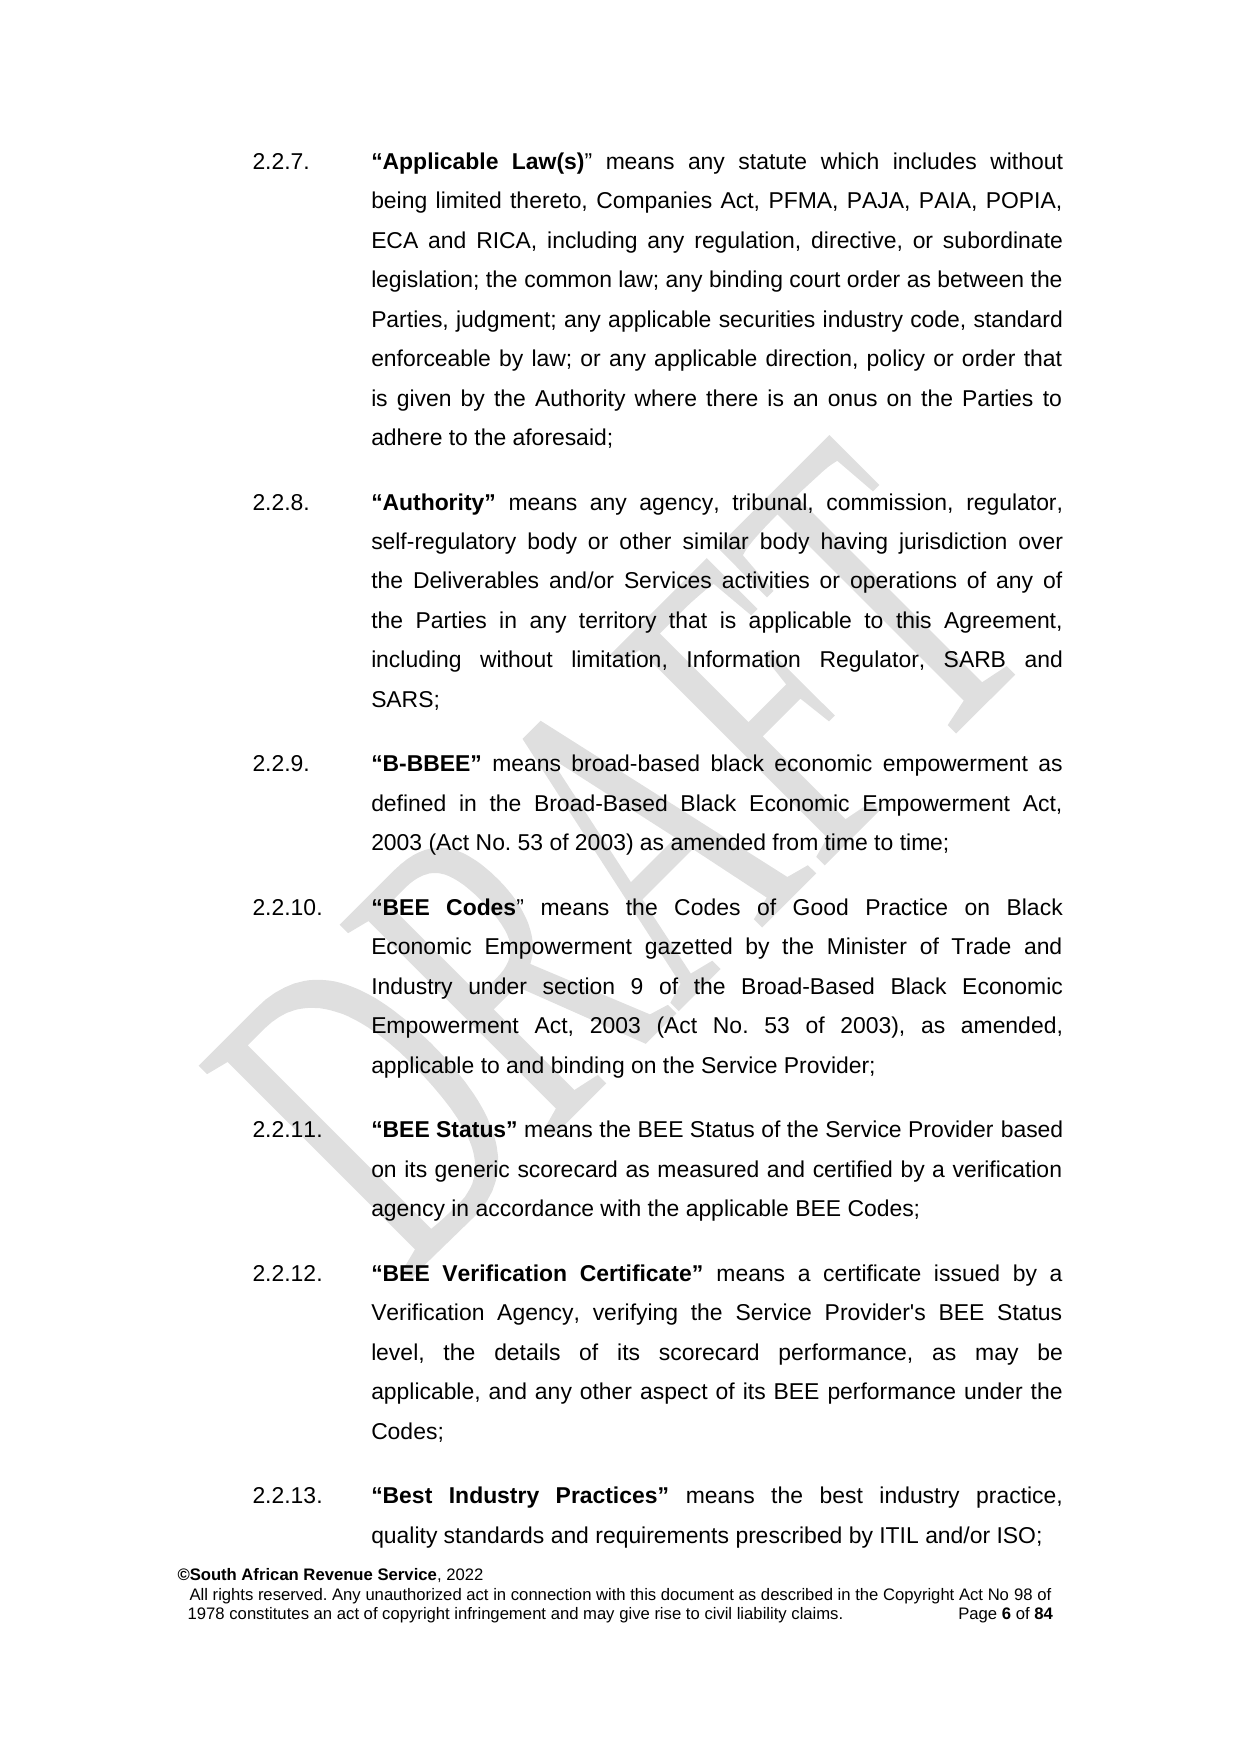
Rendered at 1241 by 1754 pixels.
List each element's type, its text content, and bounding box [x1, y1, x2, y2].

list “Applicable Law(s)” means any statute which includes without being limited thereto, Companies Act, PFMA, PAJA, PAIA, POPIA, ECA and RICA, including any regulation, directive, or subordinate legislation; the common law; any binding court order as between the Parties, judgment; any applicable securities industry code, standard enforceable by law; or any applicable direction, policy or order that is given by the Authority where there is an onus on the Parties to adhere to the aforesaid; [252, 148, 1063, 450]
list “BEE Codes” means the Codes of Good Practice on Black Economic Empowerment gazetted by the Minister of Trade and Industry under section 9 of the Broad-Based Black Economic Empowerment Act, 2003 (Act No. 53 of 2003), as amended, applicable to and binding on the Service Provider; [252, 894, 1063, 1078]
list “B-BBEE” means broad-based black economic empowerment as defined in the Broad-Based Black Economic Empowerment Act, 2003 (Act No. 53 of 2003) as amended from time to time; [252, 750, 1063, 856]
list “BEE Status” means the BEE Status of the Service Provider based on its generic scorecard as measured and certified by a verification agency in accordance with the applicable BEE Codes; [252, 1116, 1063, 1222]
list “Authority” means any agency, tribunal, commission, regulator, self-regulatory body or other similar body having jurisdiction over the Deliverables and/or Services activities or operations of any of the Parties in any territory that is applicable to this Agreement, including without limitation, Information Regulator, SARB and SARS; [252, 488, 1063, 712]
list “BEE Verification Certificate” means a certificate issued by a Verification Agency, verifying the Service Provider's BEE Status level, the details of its scorecard performance, as may be applicable, and any other aspect of its BEE performance under the Codes; [252, 1260, 1063, 1444]
list “Best Industry Practices” means the best industry practice, quality standards and requirements prescribed by ITIL and/or ISO; [252, 1482, 1063, 1548]
